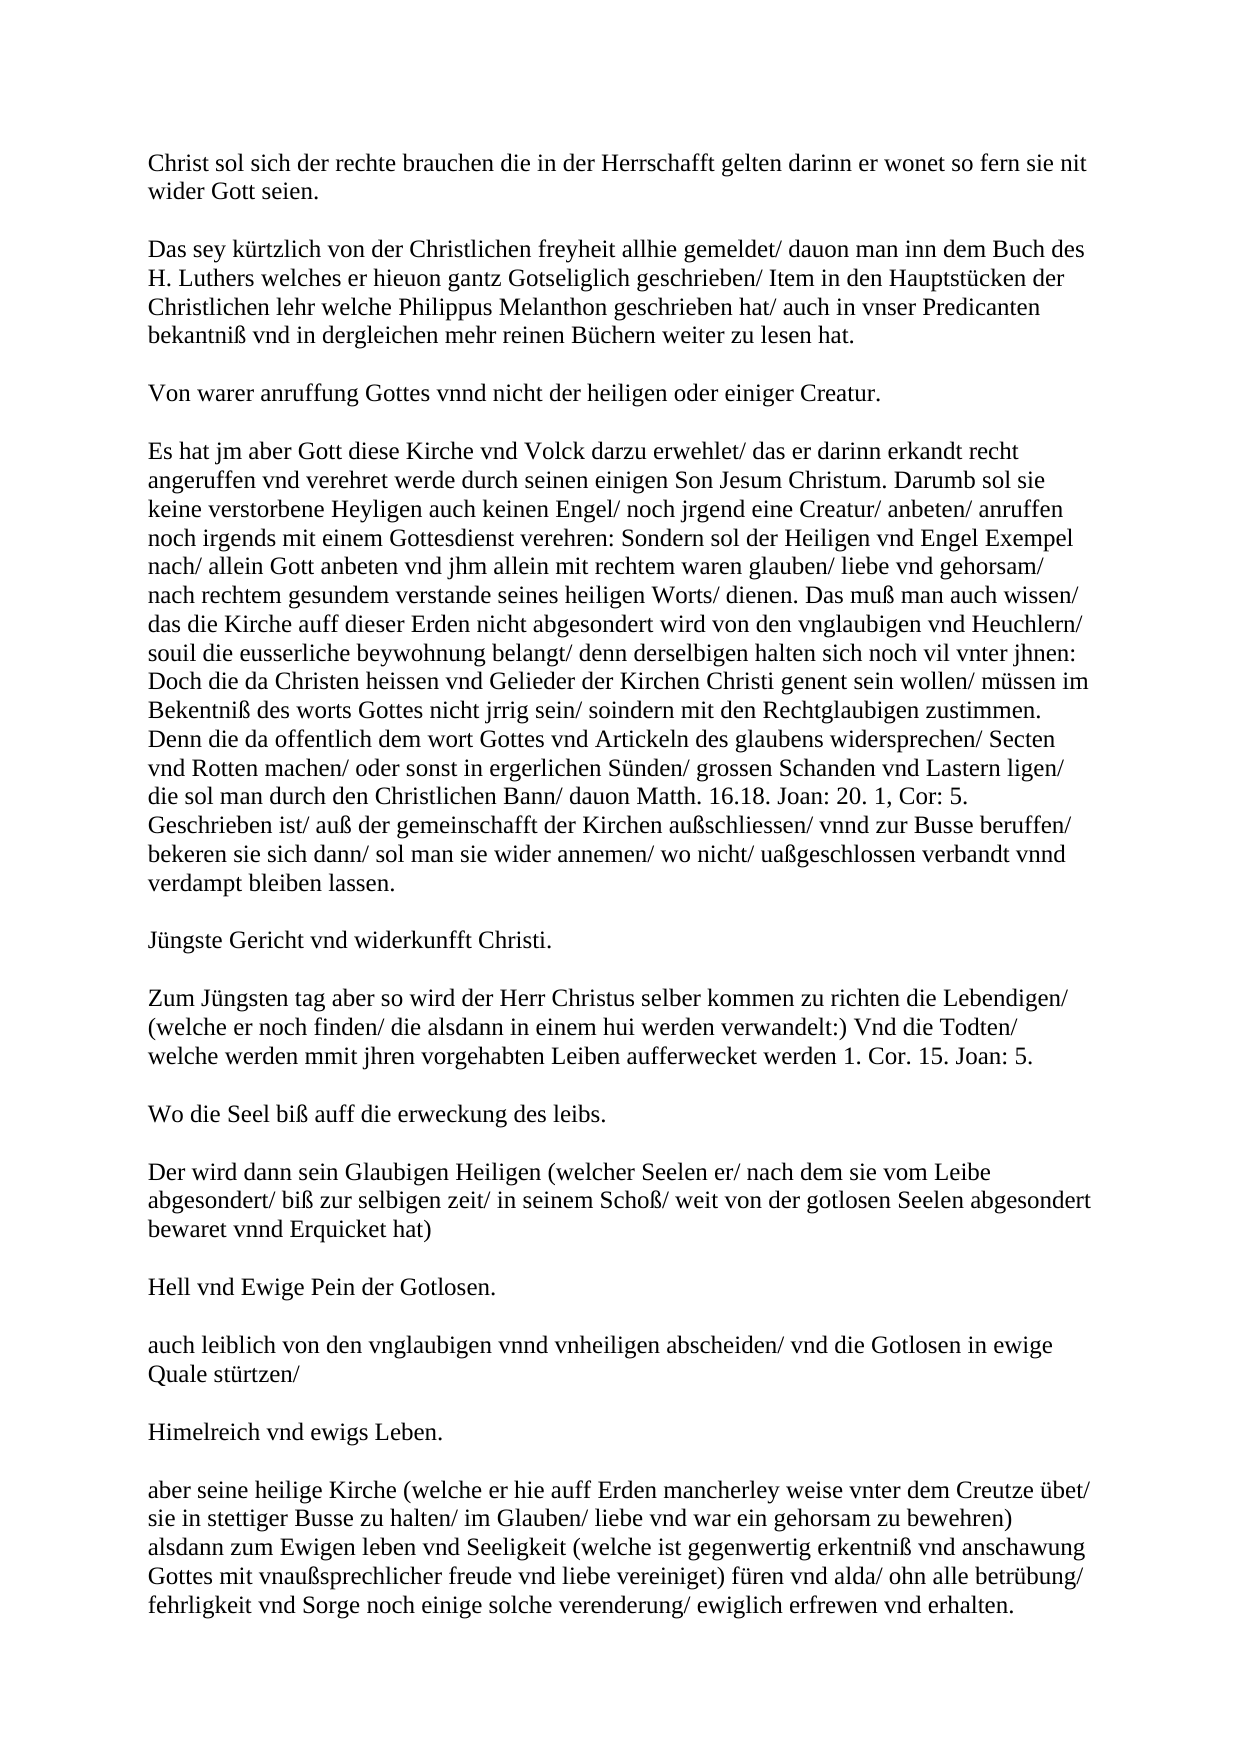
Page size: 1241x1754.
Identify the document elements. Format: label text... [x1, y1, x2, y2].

text aber seine heilige Kirche (welche er hie auff Erden mancherley weise vnter dem Creutze übet/ sie in stettiger Busse zu halten/ im Glauben/ liebe vnd war ein gehorsam zu bewehren) alsdann zum Ewigen leben vnd Seeligkeit (welche ist gegenwertig erkentniß vnd anschawung Gottes mit vnaußsprechlicher freude vnd liebe vereiniget) füren vnd alda/ ohn alle betrübung/ fehrligkeit vnd Sorge noch einige solche verenderung/ ewiglich erfrewen vnd erhalten. [148, 1475, 1093, 1618]
text Himelreich vnd ewigs Leben. [148, 1417, 1093, 1446]
text auch leiblich von den vnglaubigen vnnd vnheiligen abscheiden/ vnd die Gotlosen in ewige Quale stürtzen/ [148, 1330, 1093, 1388]
text Hell vnd Ewige Pein der Gotlosen. [148, 1272, 1093, 1301]
text Das sey kürtzlich von der Christlichen freyheit allhie gemeldet/ dauon man inn dem Buch des H. Luthers welches er hieuon gantz Gotseliglich geschrieben/ Item in den Hauptstücken der Christlichen lehr welche Philippus Melanthon geschrieben hat/ auch in vnser Predicanten bekantniß vnd in dergleichen mehr reinen Büchern weiter zu lesen hat. [148, 234, 1093, 349]
text Der wird dann sein Glaubigen Heiligen (welcher Seelen er/ nach dem sie vom Leibe abgesondert/ biß zur selbigen zeit/ in seinem Schoß/ weit von der gotlosen Seelen abgesondert bewaret vnnd Erquicket hat) [148, 1157, 1093, 1243]
text Von warer anruffung Gottes vnnd nicht der heiligen oder einiger Creatur. [148, 378, 1093, 407]
text Zum Jüngsten tag aber so wird der Herr Christus selber kommen zu richten die Lebendigen/ (welche er noch finden/ die alsdann in einem hui werden verwandelt:) Vnd die Todten/ welche werden mmit jhren vorgehabten Leiben aufferwecket werden 1. Cor. 15. Joan: 5. [148, 983, 1093, 1070]
text Christ sol sich der rechte brauchen die in der Herrschafft gelten darinn er wonet so fern sie nit wider Gott seien. [148, 148, 1093, 205]
text Es hat jm aber Gott diese Kirche vnd Volck darzu erwehlet/ das er darinn erkandt recht angeruffen vnd verehret werde durch seinen einigen Son Jesum Christum. Darumb sol sie keine verstorbene Heyligen auch keinen Engel/ noch jrgend eine Creatur/ anbeten/ anruffen noch irgends mit einem Gottesdienst verehren: Sondern sol der Heiligen vnd Engel Exempel nach/ allein Gott anbeten vnd jhm allein mit rechtem waren glauben/ liebe vnd gehorsam/ nach rechtem gesundem verstande seines heiligen Worts/ dienen. Das muß man auch wissen/ das die Kirche auff dieser Erden nicht abgesondert wird von den vnglaubigen vnd Heuchlern/ souil die eusserliche beywohnung belangt/ denn derselbigen halten sich noch vil vnter jhnen: Doch die da Christen heissen vnd Gelieder der Kirchen Christi genent sein wollen/ müssen im Bekentniß des worts Gottes nicht jrrig sein/ soindern mit den Rechtglaubigen zustimmen. Denn die da offentlich dem wort Gottes vnd Artickeln des glaubens widersprechen/ Secten vnd Rotten machen/ oder sonst in ergerlichen Sünden/ grossen Schanden vnd Lastern ligen/ die sol man durch den Christlichen Bann/ dauon Matth. 16.18. Joan: 20. 1, Cor: 5. Geschrieben ist/ auß der gemeinschafft der Kirchen außschliessen/ vnnd zur Busse beruffen/ bekeren sie sich dann/ sol man sie wider annemen/ wo nicht/ uaßgeschlossen verbandt vnnd verdampt bleiben lassen. [148, 436, 1093, 896]
text Jüngste Gericht vnd widerkunfft Christi. [148, 926, 1093, 954]
text Wo die Seel biß auff die erweckung des leibs. [148, 1099, 1093, 1128]
